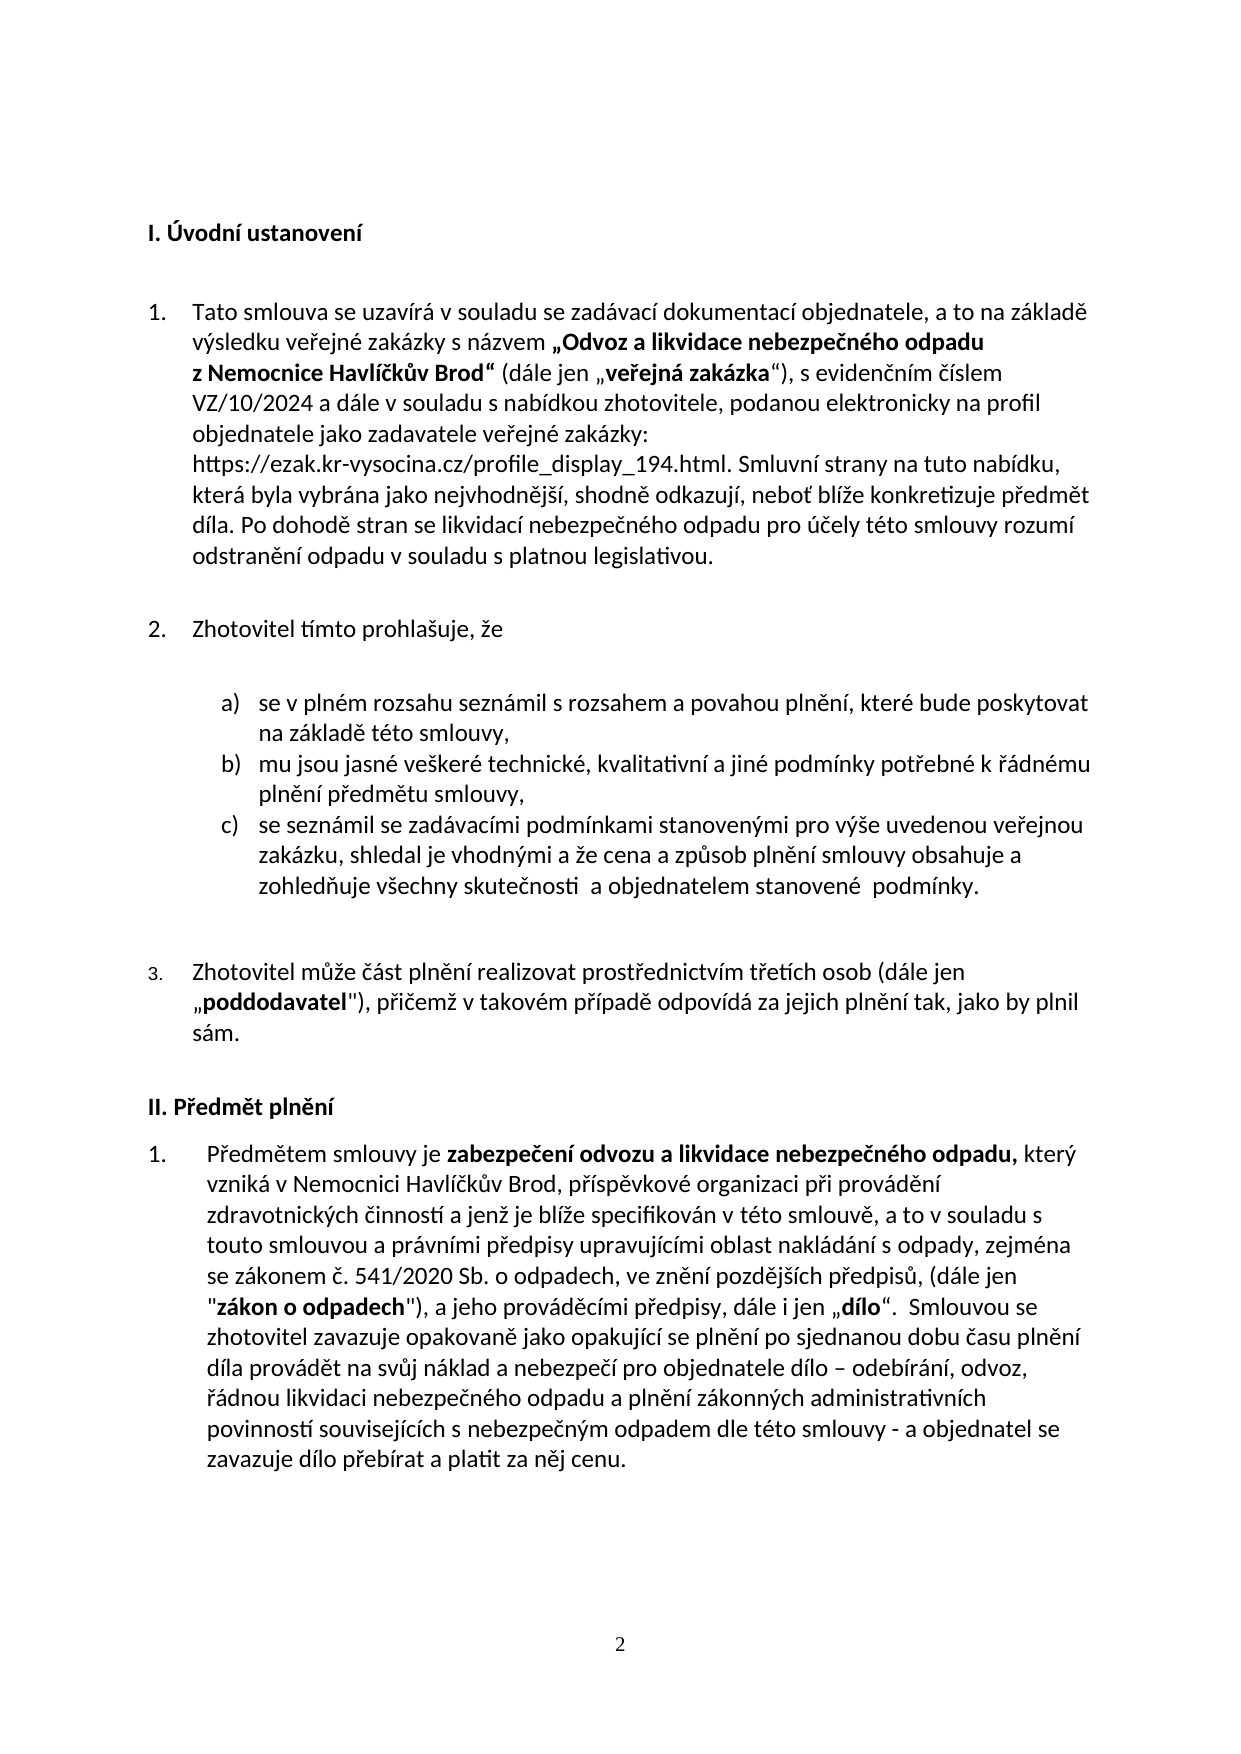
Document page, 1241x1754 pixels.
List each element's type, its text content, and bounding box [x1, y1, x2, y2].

text https://ezak.kr-vysocina.cz/profile_display_194.html. Smluvní strany na tuto nabídku, která byla vybrána jako nejvhodnější, shodně odkazují, neboť blíže konkretizuje předmět díla. Po dohodě stran se likvidací nebezpečného odpadu pro účely této smlouvy rozumí odstranění odpadu v souladu s platnou legislativou. [192, 448, 1093, 570]
text I. Úvodní ustanovení [148, 218, 1093, 248]
list Zhotovitel tímto prohlašuje, že [148, 613, 1093, 644]
list se v plném rozsahu seznámil s rozsahem a povahou plnění, které bude poskytovat na základě této smlouvy, [221, 687, 1093, 748]
list Tato smlouva se uzavírá v souladu se zadávací dokumentací objednatele, a to na základě výsledku veřejné zakázky s názvem „Odvoz a likvidace nebezpečného odpadu z Nemocnice Havlíčkův Brod“ (dále jen „veřejná zakázka“), s evidenčním číslem VZ/10/2024 a dále v souladu s nabídkou zhotovitele, podanou elektronicky na profil objednatele jako zadavatele veřejné zakázky: [148, 296, 1093, 448]
list Zhotovitel může část plnění realizovat prostřednictvím třetích osob (dále jen „poddodavatel"), přičemž v takovém případě odpovídá za jejich plnění tak, jako by plnil sám. [148, 956, 1093, 1048]
list Předmětem smlouvy je zabezpečení odvozu a likvidace nebezpečného odpadu, který vzniká v Nemocnici Havlíčkův Brod, příspěvkové organizaci při provádění zdravotnických činností a jenž je blíže specifikován v této smlouvě, a to v souladu s touto smlouvou a právními předpisy upravujícími oblast nakládání s odpady, zejména se zákonem č. 541/2020 Sb. o odpadech, ve znění pozdějších předpisů, (dále jen "zákon o odpadech"), a jeho prováděcími předpisy, dále i jen „dílo“. Smlouvou se zhotovitel zavazuje opakovaně jako opakující se plnění po sjednanou dobu času plnění díla provádět na svůj náklad a nebezpečí pro objednatele dílo – odebírání, odvoz, řádnou likvidaci nebezpečného odpadu a plnění zákonných administrativních povinností souvisejících s nebezpečným odpadem dle této smlouvy - a objednatel se zavazuje dílo přebírat a platit za něj cenu. [148, 1138, 1093, 1474]
list mu jsou jasné veškeré technické, kvalitativní a jiné podmínky potřebné k řádnému plnění předmětu smlouvy, [221, 748, 1093, 809]
list se seznámil se zadávacími podmínkami stanovenými pro výše uvedenou veřejnou zakázku, shledal je vhodnými a že cena a způsob plnění smlouvy obsahuje a zohledňuje všechny skutečnosti a objednatelem stanovené podmínky. [221, 809, 1093, 901]
text II. Předmět plnění [148, 1091, 1093, 1121]
